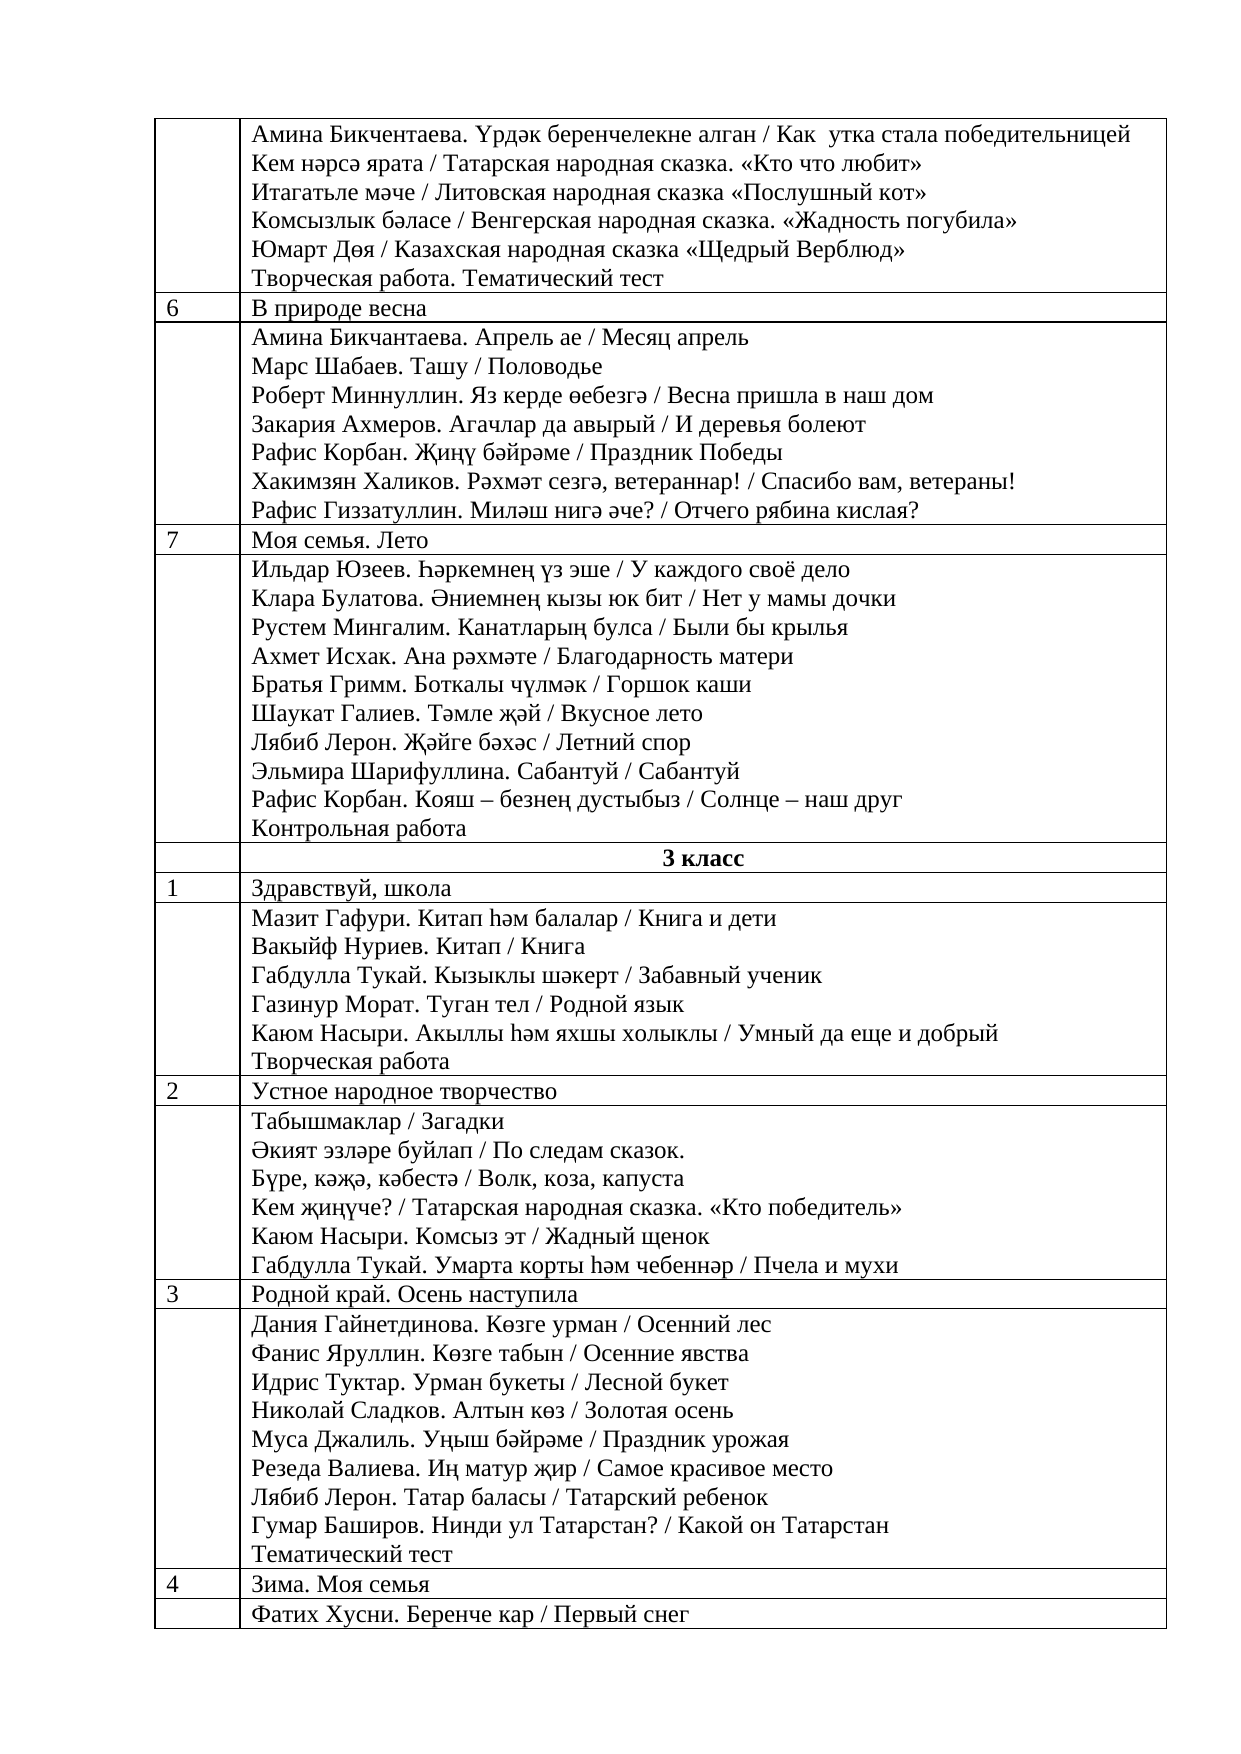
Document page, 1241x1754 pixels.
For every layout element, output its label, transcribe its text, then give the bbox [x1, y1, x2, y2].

table_cell [156, 1309, 239, 1568]
table_cell В природе весна [241, 293, 1166, 321]
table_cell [241, 119, 1166, 292]
table_cell Устное народное творчество [241, 1076, 1166, 1105]
table_cell [156, 293, 239, 321]
table_cell [156, 903, 239, 1075]
table_cell [156, 119, 239, 292]
table_cell Табышмаклар / Загадки Әкият эзләре буйлап / По следам сказок. Бүре, кәҗә, кәбестә / Волк, коза, капуста Кем җиңүче? / Татарская народная сказка. «Кто победитель» Каюм Насыри. Комсыз эт / Жадный щенок Габдулла Тукай. Умарта корты һәм чебеннәр / Пчела и мухи [241, 1106, 1166, 1278]
table_cell [156, 1076, 239, 1105]
table_cell Амина Бикчантаева. Апрель ае / Месяц апрель Марс Шабаев. Ташу / Половодье Роберт Миннуллин. Яз керде өебезгә / Весна пришла в наш дом Закария Ахмеров. Агачлар да авырый / И деревья болеют Рафис Корбан. Җиңү бәйрәме / Праздник Победы Хакимзян Халиков. Рәхмәт сезгә, ветераннар! / Спасибо вам, ветераны! Рафис Гиззатуллин. Миләш нигә әче? / Отчего рябина кислая? [241, 323, 1166, 524]
table_cell [156, 1280, 239, 1308]
table_cell Здравствуй, школа [241, 873, 1166, 902]
table_cell [156, 555, 239, 842]
table_cell Зима. Моя семья [241, 1569, 1166, 1598]
table_cell Родной край. Осень наступила [241, 1280, 1166, 1308]
table_cell Моя семья. Лето [241, 525, 1166, 553]
table_cell Дания Гайнетдинова. Көзге урман / Осенний лес Фанис Яруллин. Көзге табын / Осенние явства Идрис Туктар. Урман букеты / Лесной букет Николай Сладков. Алтын көз / Золотая осень Муса Джалиль. Уңыш бәйрәме / Праздник урожая Резеда Валиева. Иң матур җир / Самое красивое место Лябиб Лерон. Татар баласы / Татарский ребенок Гумар Баширов. Нинди ул Татарстан? / Какой он Татарстан Тематический тест [241, 1309, 1166, 1568]
table_cell Ильдар Юзеев. Һәркемнең үз эше / У каждого своё дело Клара Булатова. Әниемнең кызы юк бит / Нет у мамы дочки Рустем Мингалим. Канатларың булса / Были бы крылья Ахмет Исхак. Ана рәхмәте / Благодарность матери Братья Гримм. Боткалы чүлмәк / Горшок каши Шаукат Галиев. Тәмле җәй / Вкусное лето Лябиб Лерон. Җәйге бәхәс / Летний спор Эльмира Шарифуллина. Сабантуй / Сабантуй Рафис Корбан. Кояш – безнең дустыбыз / Солнце – наш друг Контрольная работа [241, 555, 1166, 842]
table_cell [156, 323, 239, 524]
table_cell 3 класс [241, 843, 1166, 872]
table_cell [156, 843, 239, 872]
table_cell [156, 525, 239, 553]
table_cell [156, 1106, 239, 1278]
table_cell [241, 1599, 1166, 1628]
table_cell [156, 1569, 239, 1598]
table_cell [156, 873, 239, 902]
table_cell Мазит Гафури. Китап һәм балалар / Книга и дети Вакыйф Нуриев. Китап / Книга Габдулла Тукай. Кызыклы шәкерт / Забавный ученик Газинур Морат. Туган тел / Родной язык Каюм Насыри. Акыллы һәм яхшы холыклы / Умный да еще и добрый Творческая работа [241, 903, 1166, 1075]
table_cell [156, 1599, 239, 1628]
